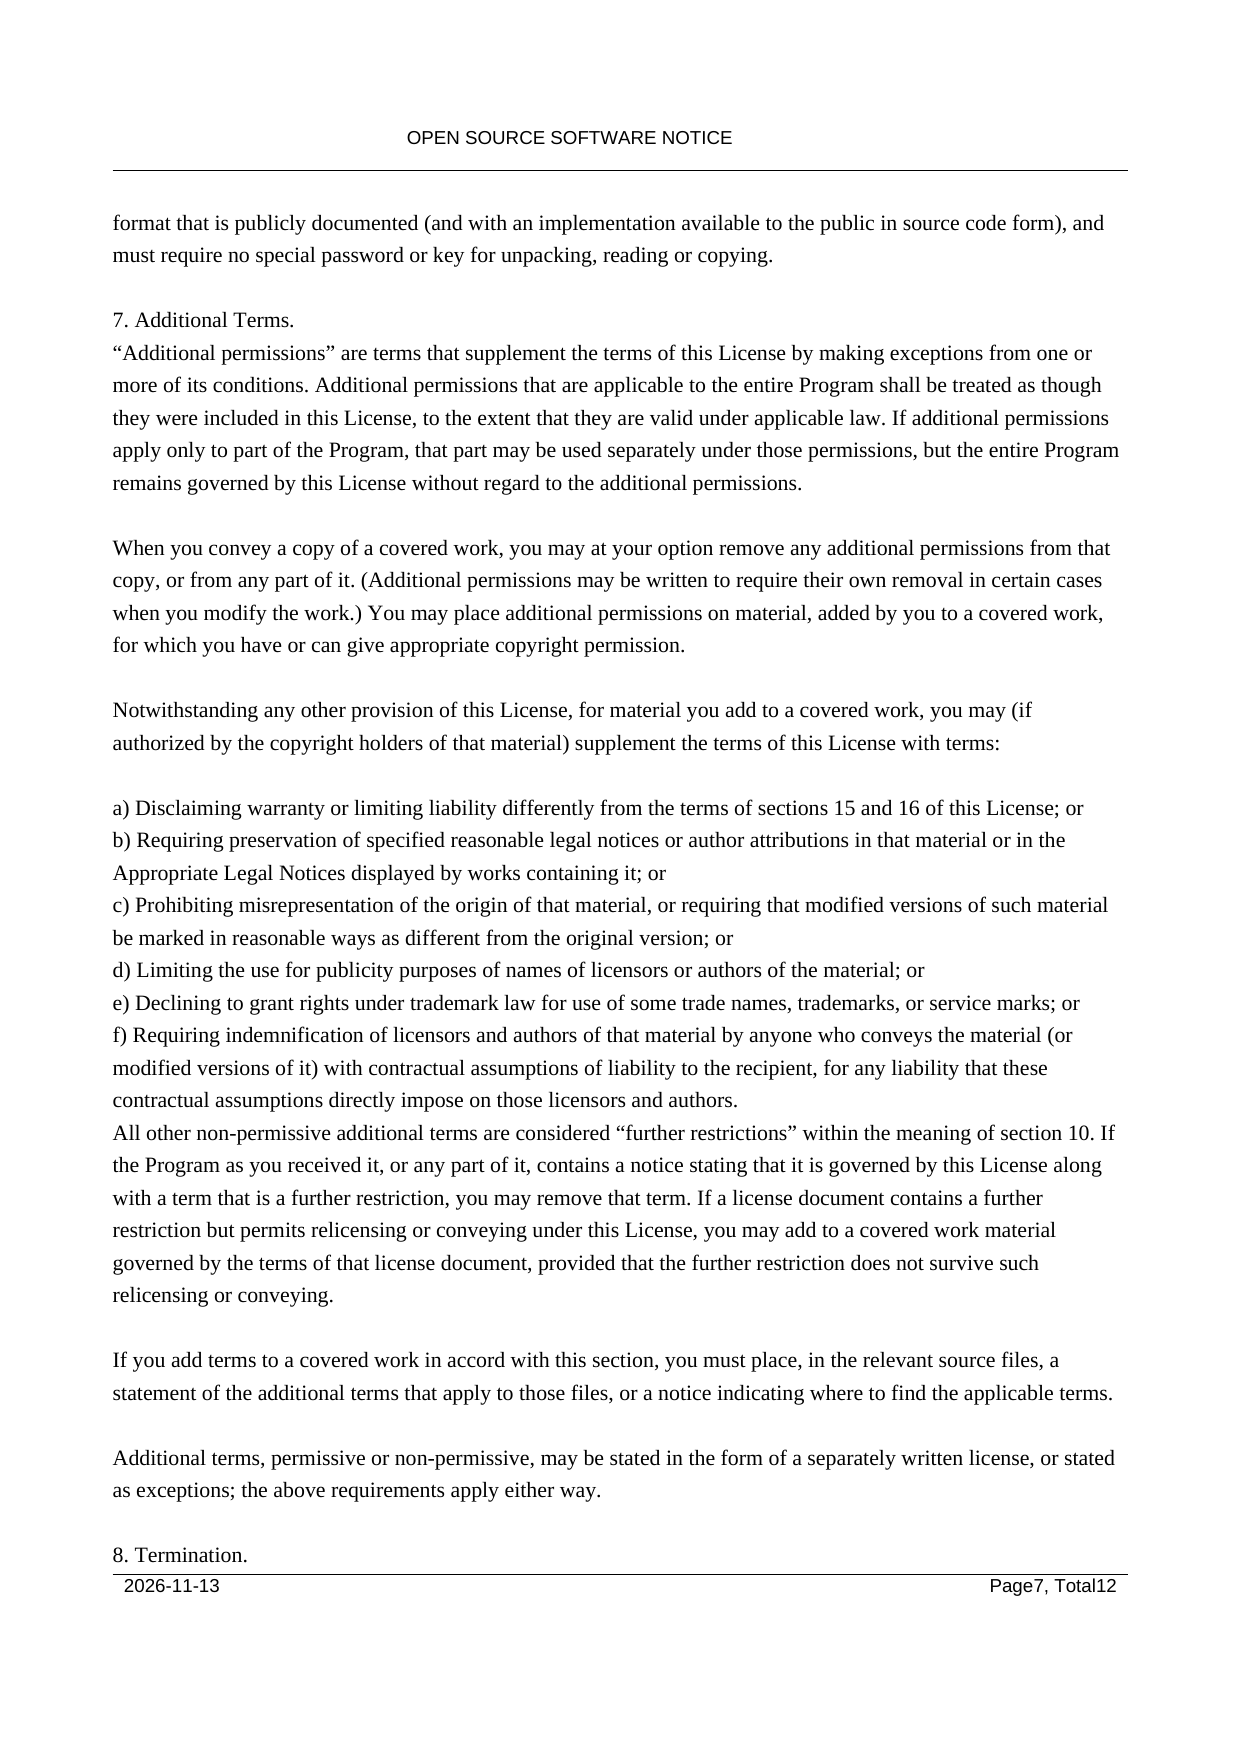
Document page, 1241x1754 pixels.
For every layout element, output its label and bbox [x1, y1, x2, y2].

text [112, 206, 1128, 1571]
